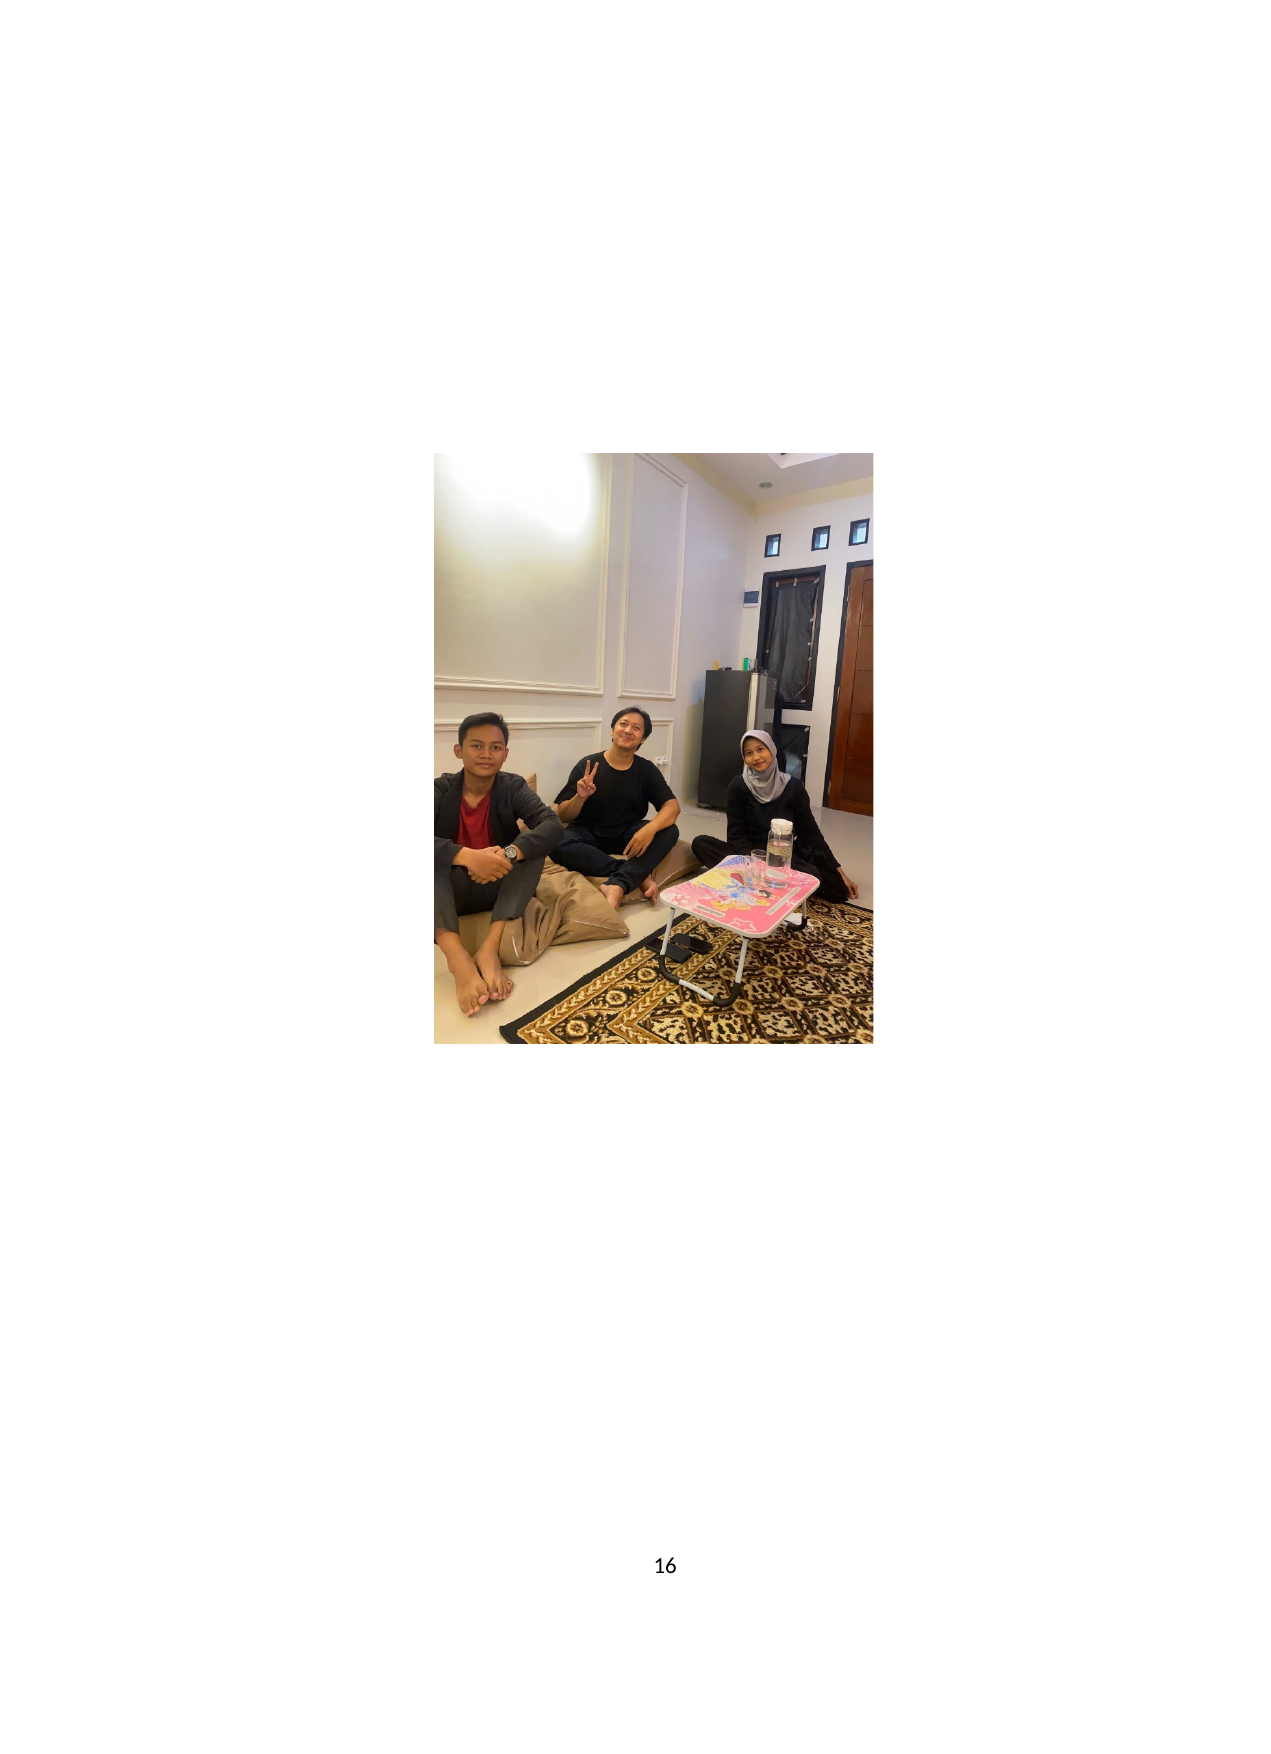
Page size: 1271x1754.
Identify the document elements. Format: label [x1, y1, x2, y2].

picture [432, 453, 873, 1041]
